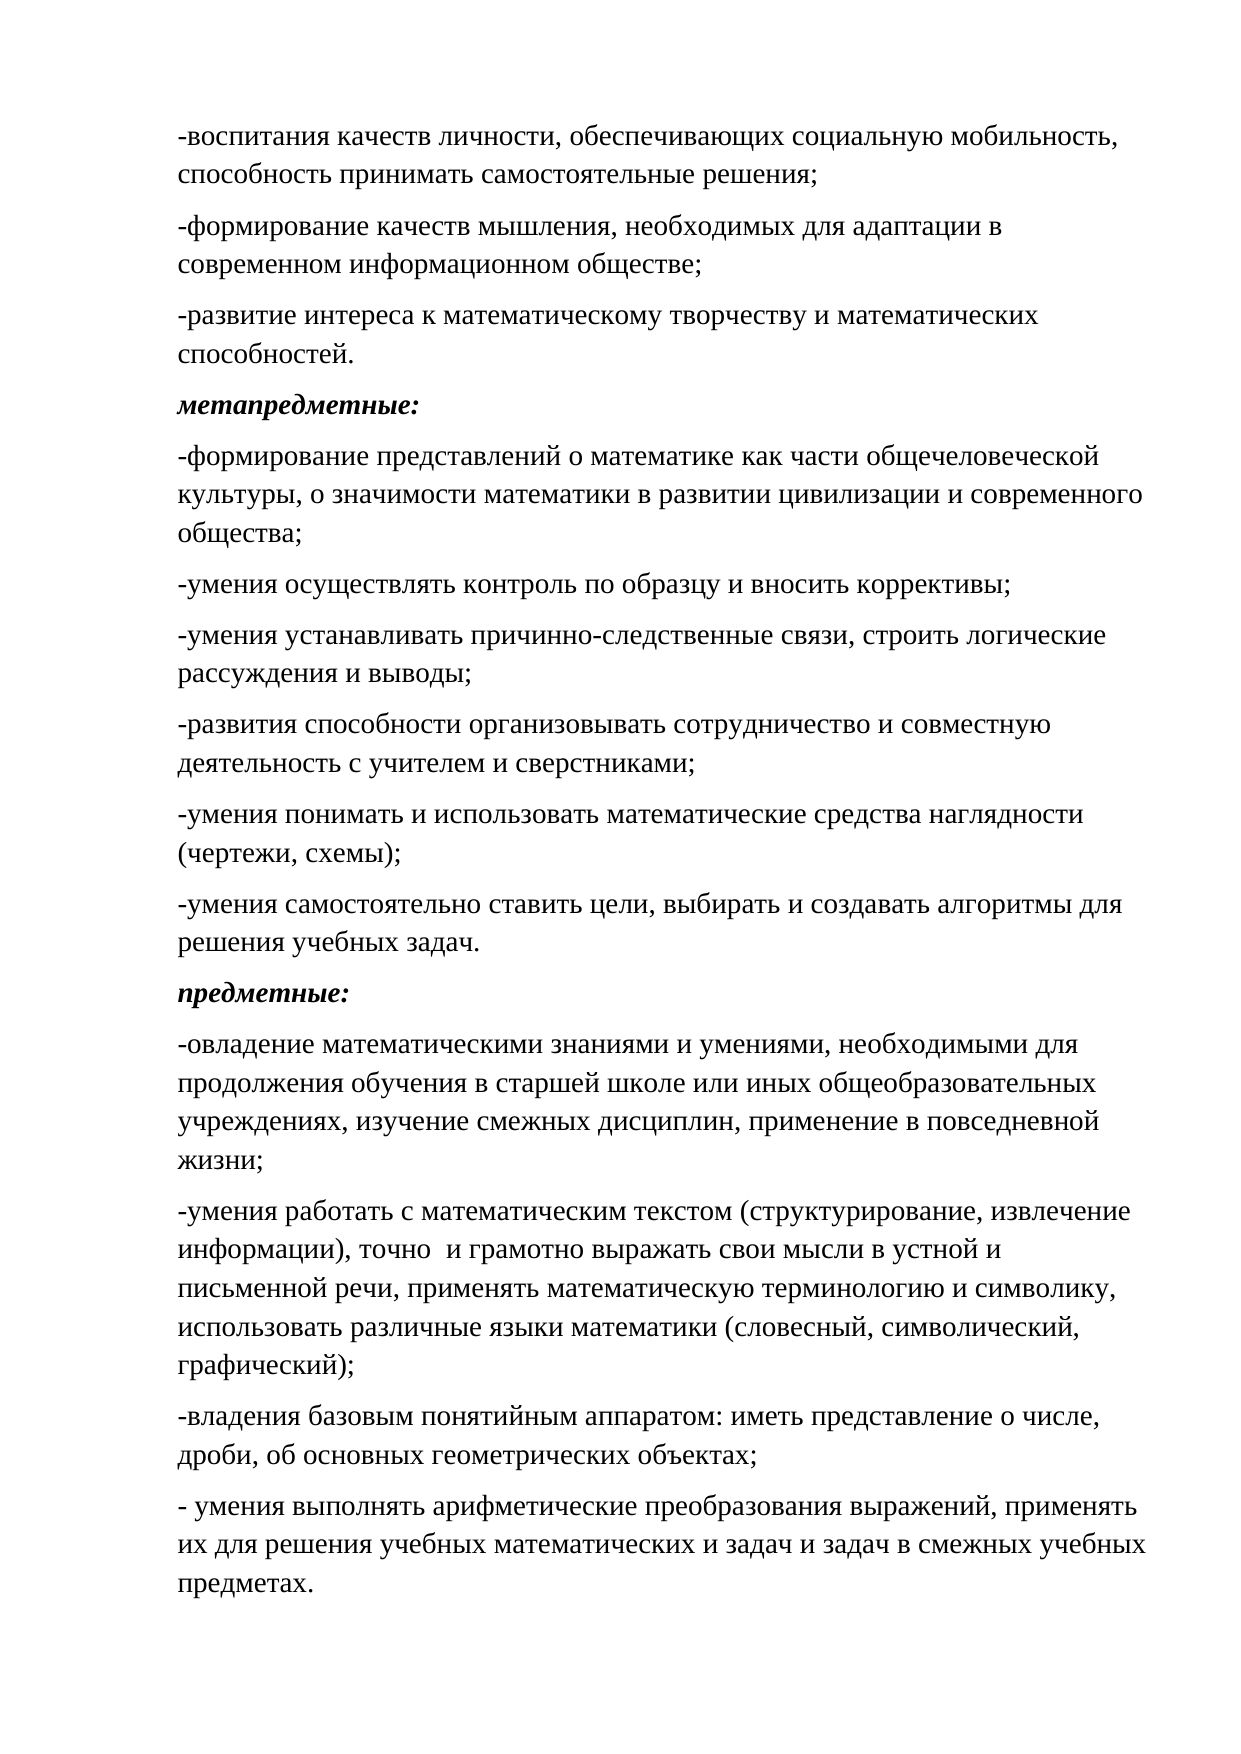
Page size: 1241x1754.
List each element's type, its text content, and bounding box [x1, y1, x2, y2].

text -развитие интереса к математическому творчеству и математических способностей. [177, 297, 1152, 369]
text -формирование представлений о математике как части общечеловеческой культуры, о значимости математики в развитии цивилизации и современного общества; [177, 438, 1152, 548]
text -умения понимать и использовать математические средства наглядности (чертежи, схемы); [177, 796, 1152, 868]
text -умения осуществлять контроль по образцу и вносить коррективы; [177, 566, 1152, 599]
text -развития способности организовывать сотрудничество и совместную деятельность с учителем и сверстниками; [177, 707, 1152, 779]
text -владения базовым понятийным аппаратом: иметь представление о числе, дроби, об основных геометрических объектах; [177, 1398, 1152, 1470]
text предметные: [177, 975, 1152, 1009]
text -умения работать с математическим текстом (структурирование, извлечение информации), точно и грамотно выражать свои мысли в устной и письменной речи, применять математическую терминологию и символику, использовать различные языки математики (словесный, символический, графический); [177, 1193, 1152, 1381]
text -воспитания качеств личности, обеспечивающих социальную мобильность, способность принимать самостоятельные решения; [177, 118, 1152, 190]
text -овладение математическими знаниями и умениями, необходимыми для продолжения обучения в старшей школе или иных общеобразовательных учреждениях, изучение смежных дисциплин, применение в повседневной жизни; [177, 1026, 1152, 1176]
text -умения устанавливать причинно-следственные связи, строить логические рассуждения и выводы; [177, 617, 1152, 689]
text -формирование качеств мышления, необходимых для адаптации в современном информационном обществе; [177, 208, 1152, 280]
text - умения выполнять арифметические преобразования выражений, применять их для решения учебных математических и задач и задач в смежных учебных предметах. [177, 1488, 1152, 1598]
text -умения самостоятельно ставить цели, выбирать и создавать алгоритмы для решения учебных задач. [177, 886, 1152, 958]
text метапредметные: [177, 387, 1152, 420]
